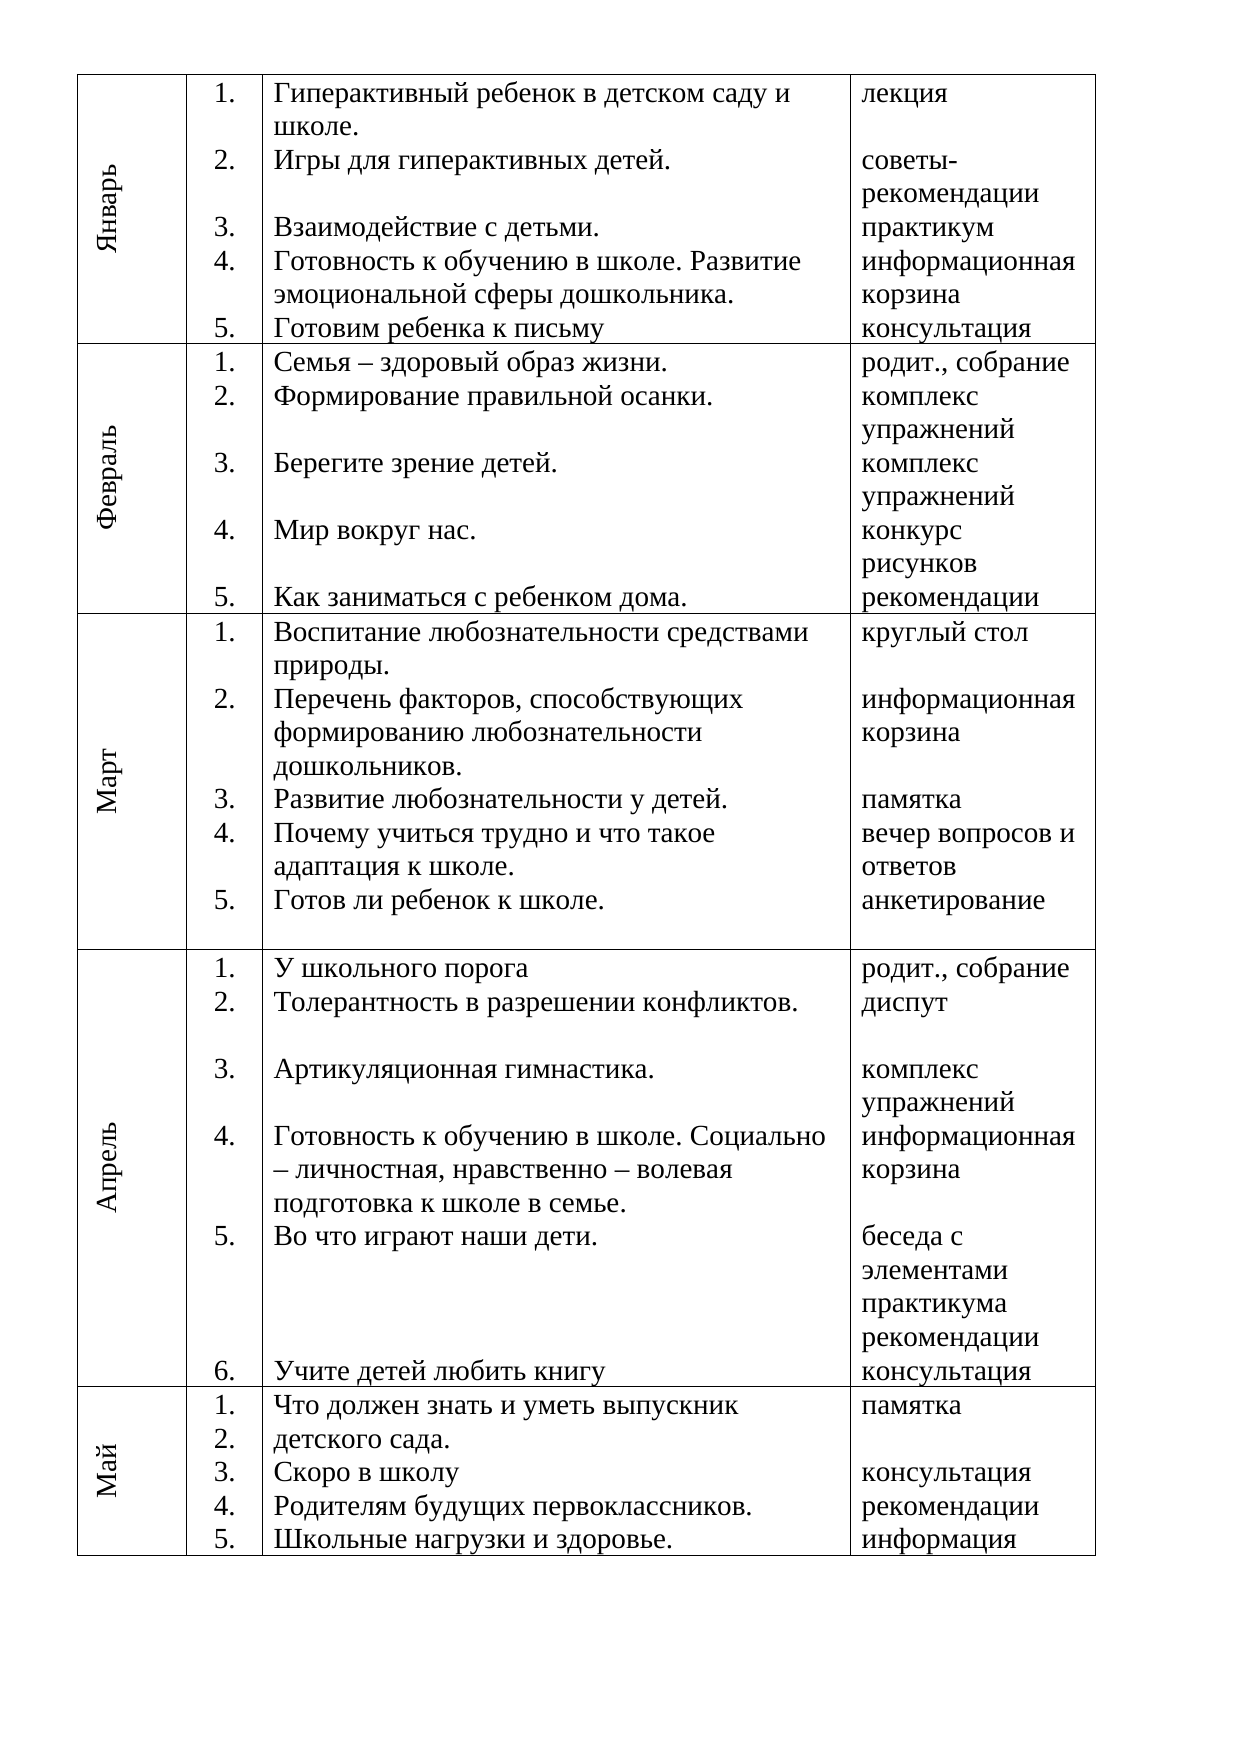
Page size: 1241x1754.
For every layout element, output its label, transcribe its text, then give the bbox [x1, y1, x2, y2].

table_cell Апрель [78, 950, 186, 1386]
table_cell 1. 2. 3. 4. 5. [187, 614, 262, 949]
table_cell памятка консультация рекомендации информация [851, 1387, 1095, 1555]
table_cell Что должен знать и уметь выпускник детского сада. Скоро в школу Родителям будущих первоклассников. Школьные нагрузки и здоровье. [263, 1387, 850, 1555]
table_cell Май [78, 1387, 186, 1555]
table_cell Февраль [78, 344, 186, 613]
table_cell Семья – здоровый образ жизни. Формирование правильной осанки. Берегите зрение детей. Мир вокруг нас. Как заниматься с ребенком дома. [263, 344, 850, 613]
table_cell Воспитание любознательности средствами природы. Перечень факторов, способствующих формированию любознательности дошкольников. Развитие любознательности у детей. Почему учиться трудно и что такое адаптация к школе. Готов ли ребенок к школе. [263, 614, 850, 949]
table_cell Март [78, 614, 186, 949]
table_cell Гиперактивный ребенок в детском саду и школе. Игры для гиперактивных детей. Взаимодействие с детьми. Готовность к обучению в школе. Развитие эмоциональной сферы дошкольника. Готовим ребенка к письму [263, 75, 850, 343]
table_cell лекция советы-рекомендации практикум информационная корзина консультация [851, 75, 1095, 343]
table_cell 1. 2. 3. 4. 5. [187, 344, 262, 613]
table_cell родит., собрание диспут комплекс упражнений информационная корзина беседа с элементами практикума рекомендации консультация [851, 950, 1095, 1386]
table_cell 1. 2. 3. 4. 5. [187, 75, 262, 343]
table_cell Январь [78, 75, 186, 343]
table_cell 1. 2. 3. 4. 5. 6. [187, 950, 262, 1386]
table_cell круглый стол информационная корзина памятка вечер вопросов и ответов анкетирование [851, 614, 1095, 949]
table_cell родит., собрание комплекс упражнений комплекс упражнений конкурс рисунков рекомендации [851, 344, 1095, 613]
table_cell 1. 2. 3. 4. 5. [187, 1387, 262, 1555]
table_cell У школьного порога Толерантность в разрешении конфликтов. Артикуляционная гимнастика. Готовность к обучению в школе. Социально – личностная, нравственно – волевая подготовка к школе в семье. Во что играют наши дети. Учите детей любить книгу [263, 950, 850, 1386]
